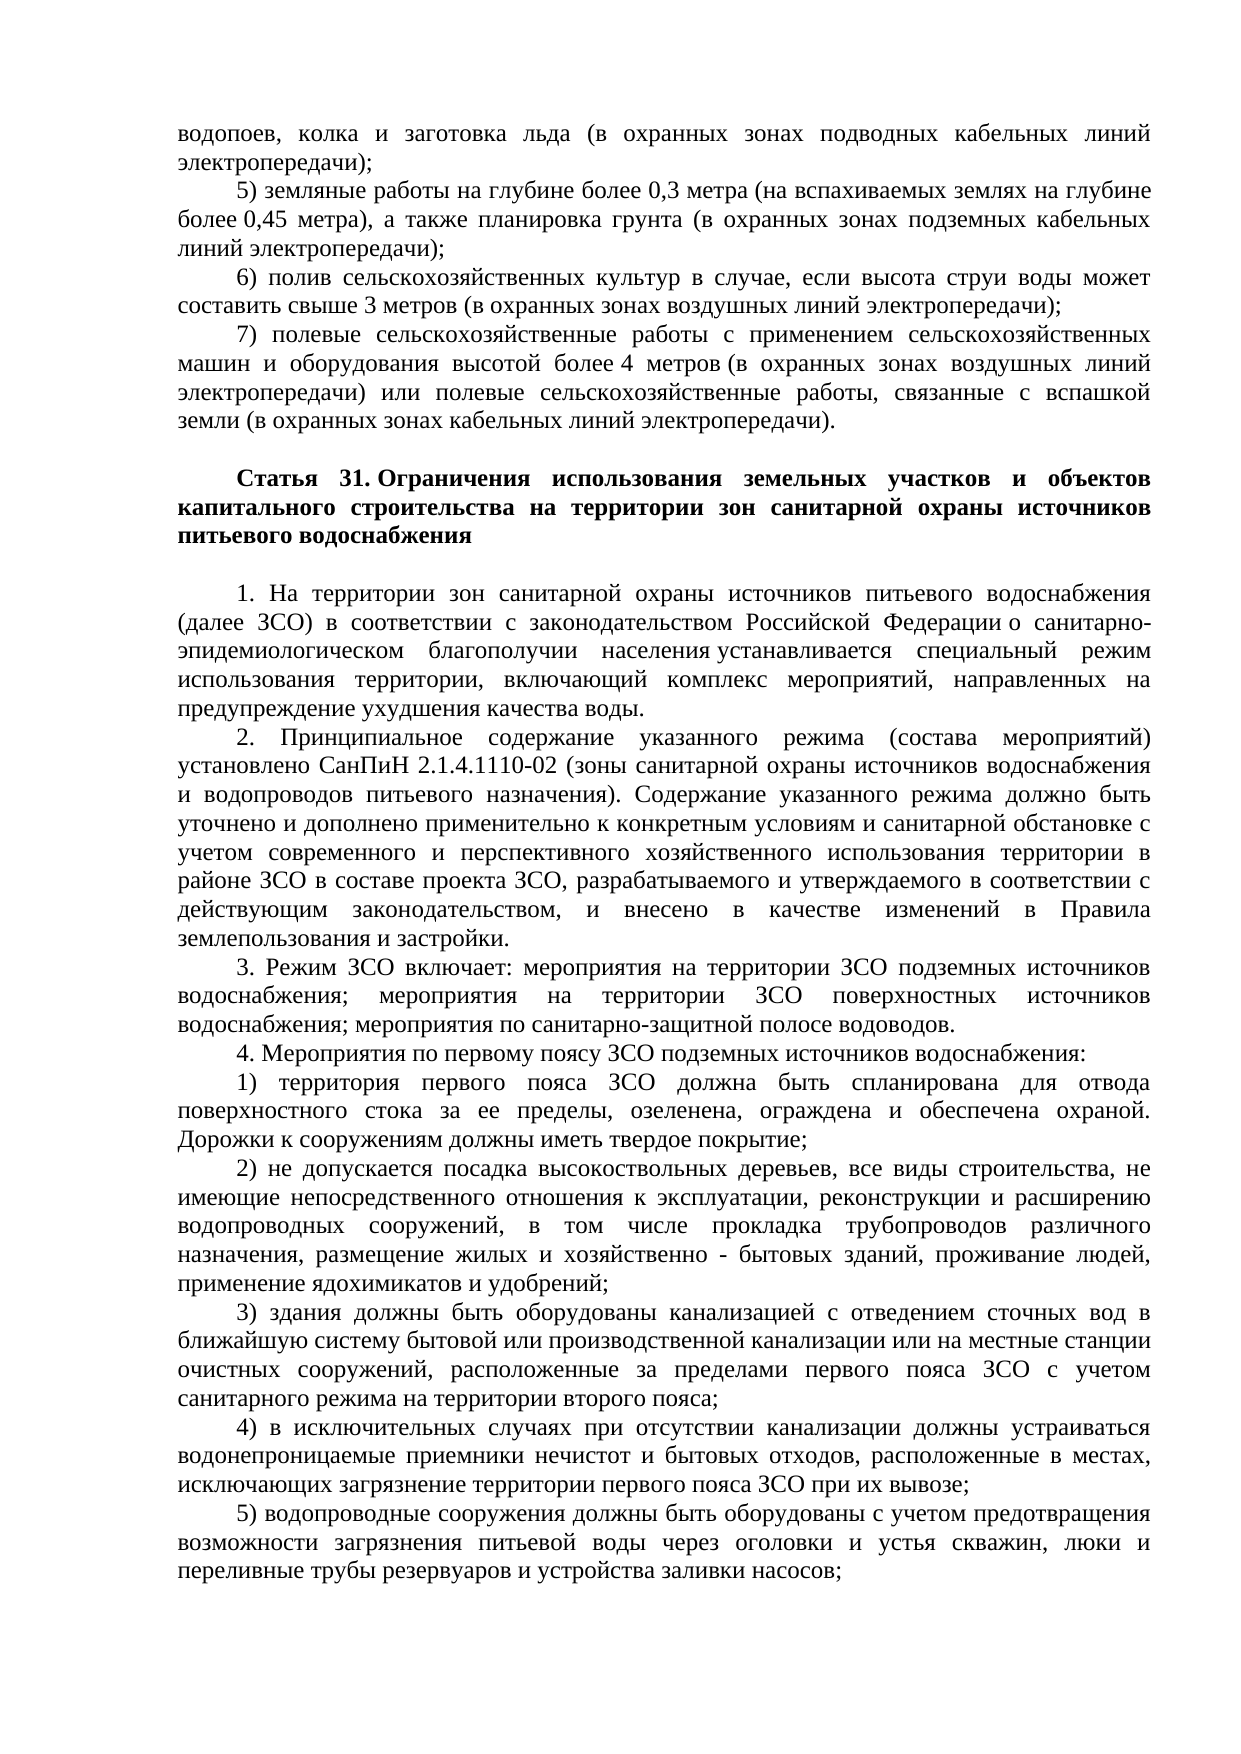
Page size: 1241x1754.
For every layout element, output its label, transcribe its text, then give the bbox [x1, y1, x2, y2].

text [177, 118, 1152, 176]
text 4) в исключительных случаях при отсутствии канализации должны устраиваться водонепроницаемые приемники нечистот и бытовых отходов, расположенные в местах, исключающих загрязнение территории первого пояса ЗСО при их вывозе; [177, 1412, 1152, 1498]
text 7) полевые сельскохозяйственные работы с применением сельскохозяйственных машин и оборудования высотой более 4 метров (в охранных зонах воздушных линий электропередачи) или полевые сельскохозяйственные работы, связанные с вспашкой земли (в охранных зонах кабельных линий электропередачи). [177, 319, 1152, 434]
text 5) земляные работы на глубине более 0,3 метра (на вспахиваемых землях на глубине более 0,45 метра), а также планировка грунта (в охранных зонах подземных кабельных линий электропередачи); [177, 176, 1152, 262]
text 4. Мероприятия по первому поясу ЗСО подземных источников водоснабжения: [177, 1038, 1152, 1067]
text 2) не допускается посадка высокоствольных деревьев, все виды строительства, не имеющие непосредственного отношения к эксплуатации, реконструкции и расширению водопроводных сооружений, в том числе прокладка трубопроводов различного назначения, размещение жилых и хозяйственно - бытовых зданий, проживание людей, применение ядохимикатов и удобрений; [177, 1153, 1152, 1297]
text 3. Режим ЗСО включает: мероприятия на территории ЗСО подземных источников водоснабжения; мероприятия на территории ЗСО поверхностных источников водоснабжения; мероприятия по санитарно-защитной полосе водоводов. [177, 952, 1152, 1038]
text 1) территория первого пояса ЗСО должна быть спланирована для отвода поверхностного стока за ее пределы, озеленена, ограждена и обеспечена охраной. Дорожки к сооружениям должны иметь твердое покрытие; [177, 1067, 1152, 1153]
text 5) водопроводные сооружения должны быть оборудованы с учетом предотвращения возможности загрязнения питьевой воды через оголовки и устья скважин, люки и переливные трубы резервуаров и устройства заливки насосов; [177, 1498, 1152, 1584]
text 3) здания должны быть оборудованы канализацией с отведением сточных вод в ближайшую систему бытовой или производственной канализации или на местные станции очистных сооружений, расположенные за пределами первого пояса ЗСО с учетом санитарного режима на территории второго пояса; [177, 1297, 1152, 1412]
text 2. Принципиальное содержание указанного режима (состава мероприятий) установлено СанПиН 2.1.4.1110-02 (зоны санитарной охраны источников водоснабжения и водопроводов питьевого назначения). Содержание указанного режима должно быть уточнено и дополнено применительно к конкретным условиям и санитарной обстановке с учетом современного и перспективного хозяйственного использования территории в районе ЗСО в составе проекта ЗСО, разрабатываемого и утверждаемого в соответствии с действующим законодательством, и внесено в качестве изменений в Правила землепользования и застройки. [177, 722, 1152, 952]
text 6) полив сельскохозяйственных культур в случае, если высота струи воды может составить свыше 3 метров (в охранных зонах воздушных линий электропередачи); [177, 262, 1152, 319]
text 1. На территории зон санитарной охраны источников питьевого водоснабжения (далее ЗСО) в соответствии с законодательством Российской Федерации о санитарно-эпидемиологическом благополучии населения устанавливается специальный режим использования территории, включающий комплекс мероприятий, направленных на предупреждение ухудшения качества воды. [177, 578, 1152, 722]
text Статья 31. Ограничения использования земельных участков и объектов капитального строительства на территории зон санитарной охраны источников питьевого водоснабжения [177, 463, 1152, 549]
